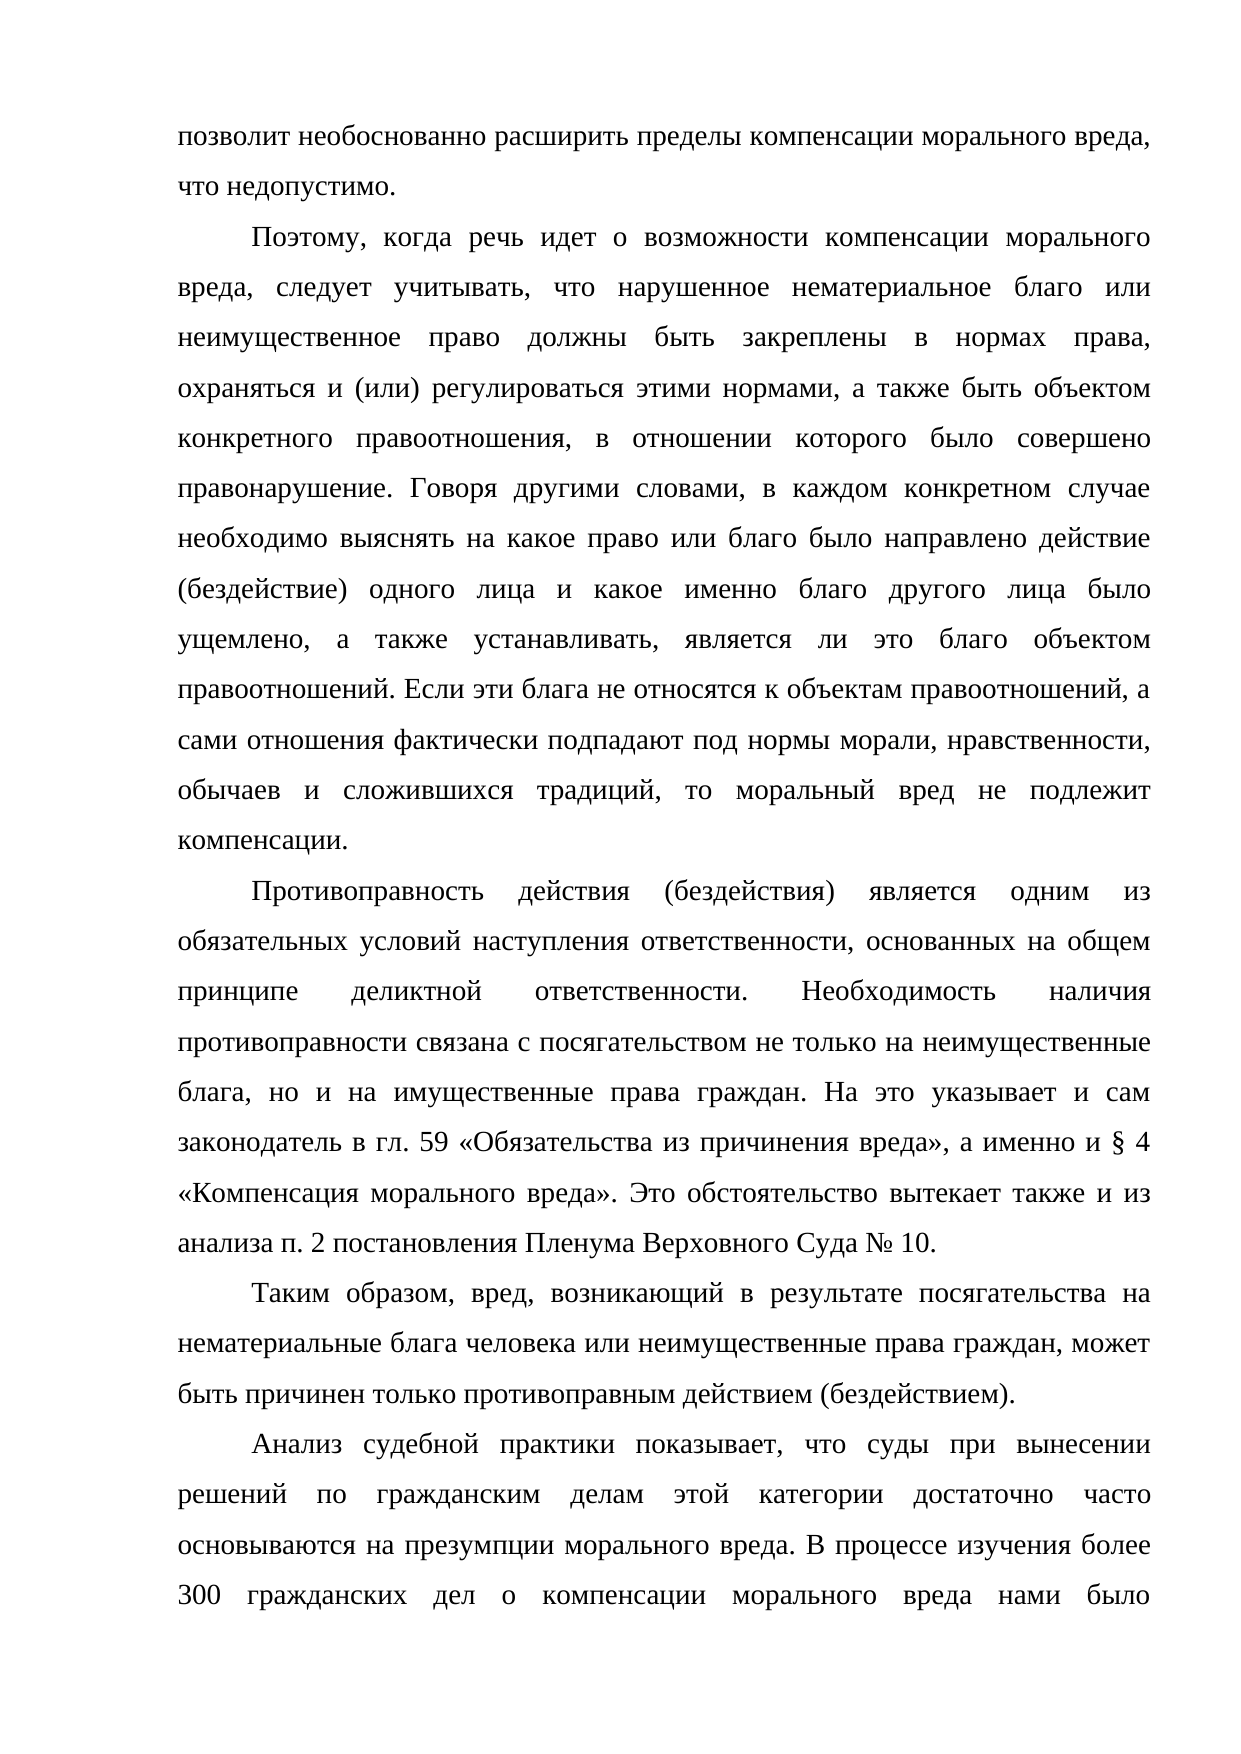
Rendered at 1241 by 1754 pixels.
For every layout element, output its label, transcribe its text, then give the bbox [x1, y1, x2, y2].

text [177, 118, 1152, 202]
text Поэтому, когда речь идет о возможности компенсации морального вреда, следует учитывать, что нарушенное нематериальное благо или неимущественное право должны быть закреплены в нормах права, охраняться и (или) регулироваться этими нормами, а также быть объектом конкретного правоотношения, в отношении которого было совершено правонарушение. Говоря другими словами, в каждом конкретном случае необходимо выяснять на какое право или благо было направлено действие (бездействие) одного лица и какое именно благо другого лица было ущемлено, а также устанавливать, является ли это благо объектом правоотношений. Если эти блага не относятся к объектам правоотношений, а сами отношения фактически подпадают под нормы морали, нравственности, обычаев и сложившихся традиций, то моральный вред не подлежит компенсации. [177, 219, 1152, 856]
text Противоправность действия (бездействия) является одним из обязательных условий наступления ответственности, основанных на общем принципе деликтной ответственности. Необходимость наличия противоправности связана с посягательством не только на неимущественные блага, но и на имущественные права граждан. На это указывает и сам законодатель в гл. 59 «Обязательства из причинения вреда», а именно и § 4 «Компенсация морального вреда». Это обстоятельство вытекает также и из анализа п. 2 постановления Пленума Верховного Суда № 10. [177, 873, 1152, 1258]
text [177, 1426, 1152, 1611]
text Таким образом, вред, возникающий в результате посягательства на нематериальные блага человека или неимущественные права граждан, может быть причинен только противоправным действием (бездействием). [177, 1275, 1152, 1409]
